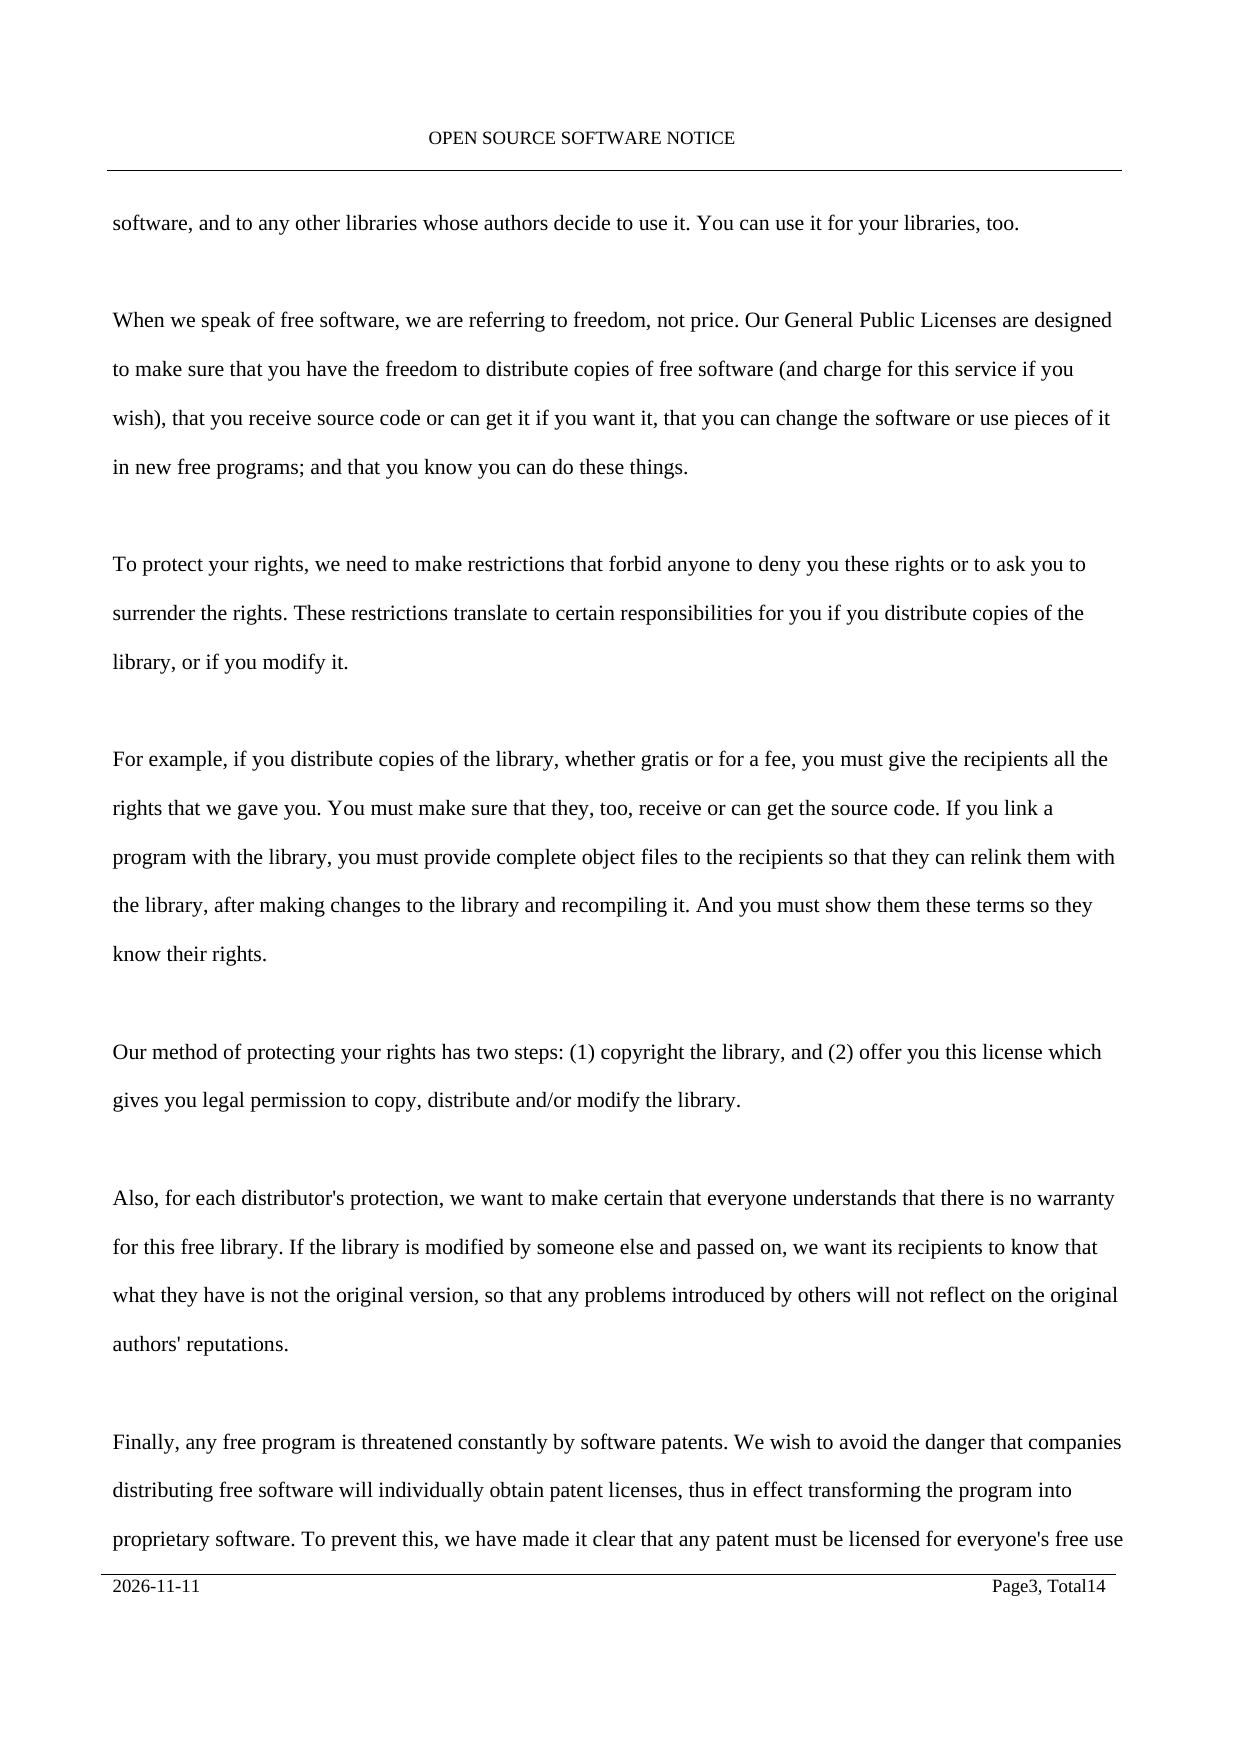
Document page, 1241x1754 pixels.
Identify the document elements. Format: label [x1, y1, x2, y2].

text [112, 206, 1128, 1555]
